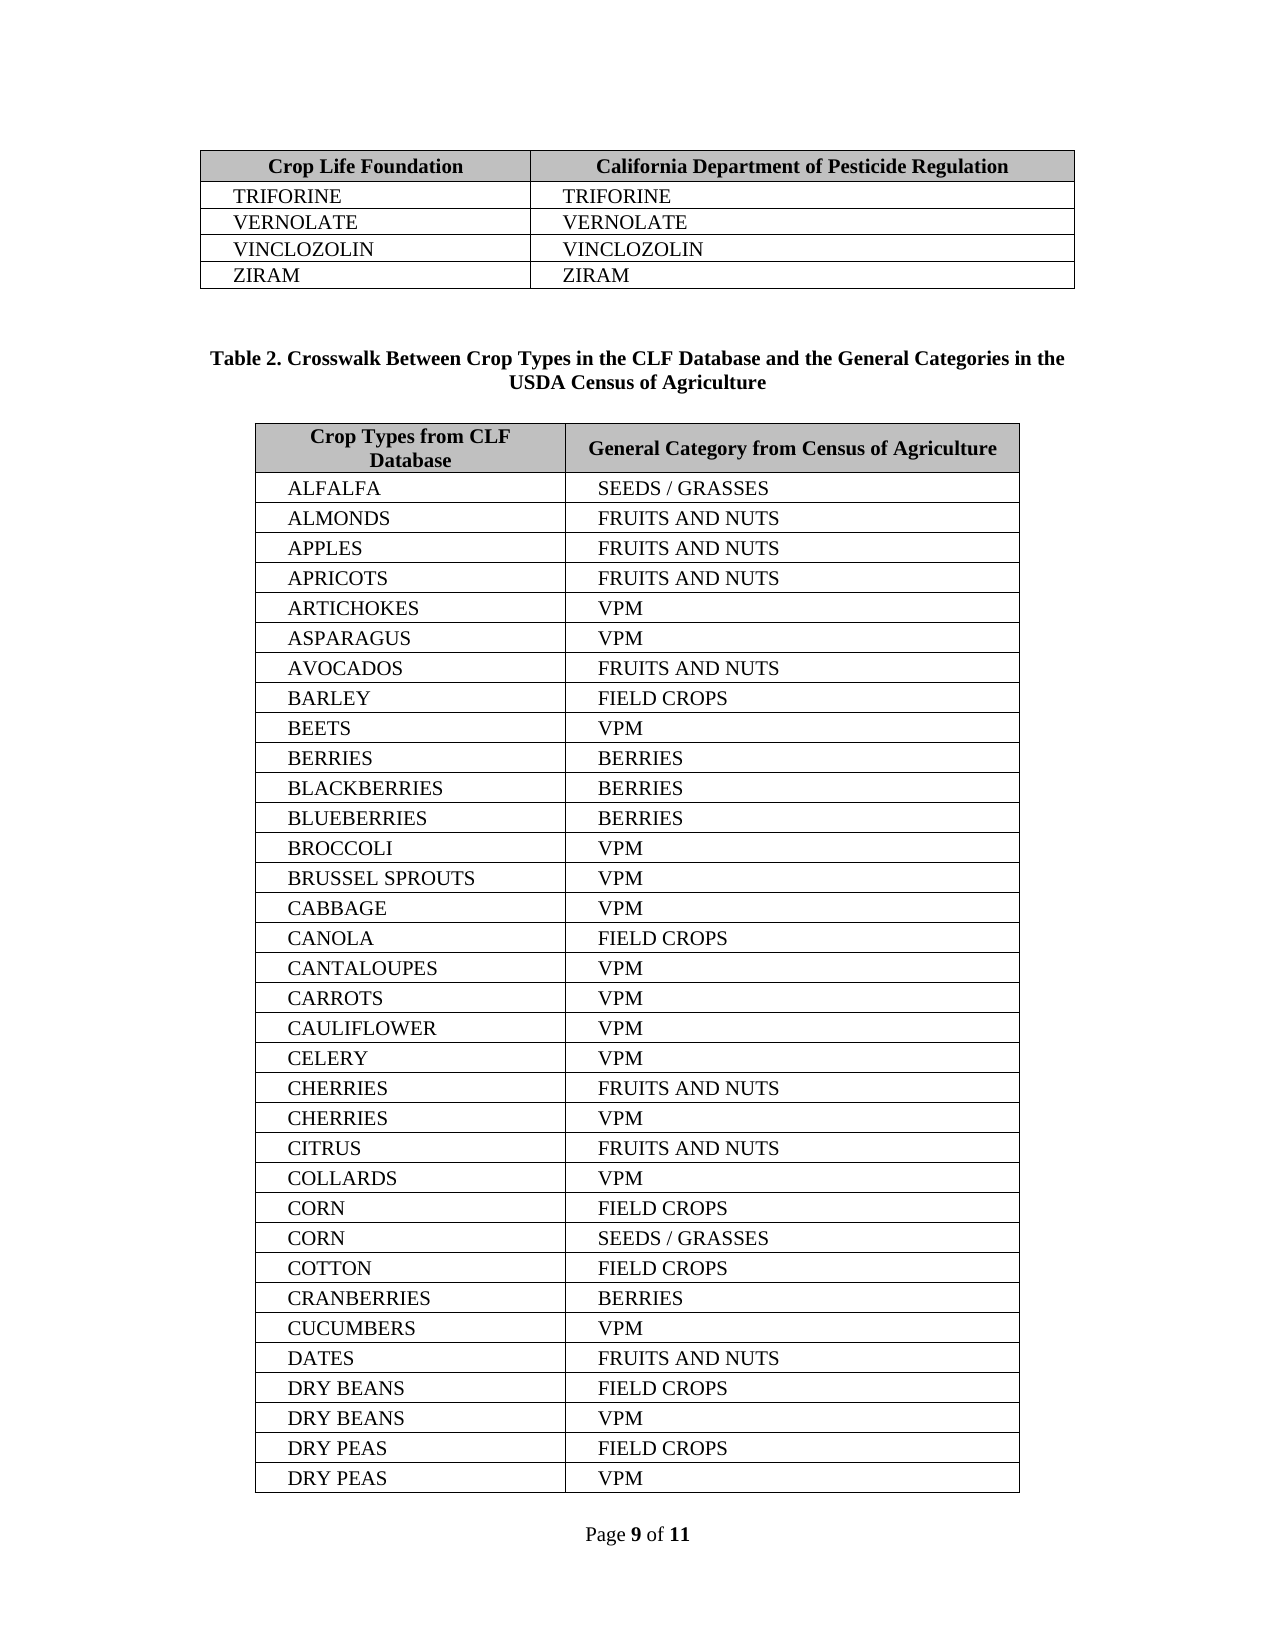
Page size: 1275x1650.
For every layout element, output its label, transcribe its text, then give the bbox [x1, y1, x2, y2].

table_cell CANOLA [256, 923, 565, 952]
table_cell Fruits and Nuts [566, 1073, 1019, 1102]
table_cell AVOCADOS [256, 653, 565, 682]
table_cell Field Crops [566, 923, 1019, 952]
table_cell Fruits and Nuts [566, 653, 1019, 682]
table_cell CABBAGE [256, 893, 565, 922]
table_cell Fruits and Nuts [566, 533, 1019, 562]
table_cell BRUSSEL SPROUTS [256, 863, 565, 892]
table_cell Berries [566, 743, 1019, 772]
table_header General Category from Census of Agriculture [566, 424, 1019, 472]
table_cell BLUEBERRIES [256, 803, 565, 832]
table_cell Fruits and Nuts [566, 503, 1019, 532]
table_cell BEETS [256, 713, 565, 742]
table_cell VPM [566, 593, 1019, 622]
table_cell APRICOTS [256, 563, 565, 592]
table_cell CELERY [256, 1043, 565, 1072]
table_cell VPM [566, 953, 1019, 982]
table_cell VPM [566, 623, 1019, 652]
table_cell CRANBERRIES [256, 1283, 565, 1312]
table_cell VPM [566, 1313, 1019, 1342]
table_cell CHERRIES [256, 1103, 565, 1132]
table_cell Berries [566, 1283, 1019, 1312]
table_cell Seeds / Grasses [566, 1223, 1019, 1252]
table_cell Field Crops [566, 683, 1019, 712]
table_cell DRY PEAS [256, 1463, 565, 1492]
table_cell VPM [566, 1013, 1019, 1042]
table_cell ASPARAGUS [256, 623, 565, 652]
table_cell DATES [256, 1343, 565, 1372]
table_cell BLACKBERRIES [256, 773, 565, 802]
table_cell ZIRAM [201, 262, 530, 287]
table_cell VPM [566, 893, 1019, 922]
table_cell CUCUMBERS [256, 1313, 565, 1342]
table_cell Field Crops [566, 1193, 1019, 1222]
table_cell COTTON [256, 1253, 565, 1282]
table_cell VPM [566, 1043, 1019, 1072]
table_cell ALMONDS [256, 503, 565, 532]
table_cell CHERRIES [256, 1073, 565, 1102]
table_cell TRIFORINE [531, 182, 1074, 208]
table_cell VPM [566, 983, 1019, 1012]
table_header California Department of Pesticide Regulation [531, 151, 1074, 181]
table_header Crop Life Foundation [201, 151, 530, 181]
table_cell VPM [566, 1403, 1019, 1432]
table_cell Fruits and Nuts [566, 1133, 1019, 1162]
table_cell DRY PEAS [256, 1433, 565, 1462]
table_cell Fruits and Nuts [566, 563, 1019, 592]
table_cell VPM [566, 1163, 1019, 1192]
table_cell CITRUS [256, 1133, 565, 1162]
table_cell CORN [256, 1223, 565, 1252]
table_cell CARROTS [256, 983, 565, 1012]
table_header Crop Types from CLF Database [256, 424, 565, 472]
table_cell CORN [256, 1193, 565, 1222]
table_cell VERNOLATE [531, 209, 1074, 234]
table_cell VPM [566, 1103, 1019, 1132]
table_cell DRY BEANS [256, 1373, 565, 1402]
table_cell Seeds / Grasses [566, 473, 1019, 502]
table_cell ZIRAM [531, 262, 1074, 287]
table_cell Field Crops [566, 1253, 1019, 1282]
table_cell TRIFORINE [201, 182, 530, 208]
table_cell VPM [566, 833, 1019, 862]
table_cell VPM [566, 863, 1019, 892]
table_cell VERNOLATE [201, 209, 530, 234]
table_cell BROCCOLI [256, 833, 565, 862]
table_cell COLLARDS [256, 1163, 565, 1192]
table_cell VINCLOZOLIN [531, 235, 1074, 261]
table_cell VPM [566, 713, 1019, 742]
table_cell Field Crops [566, 1433, 1019, 1462]
table_cell VINCLOZOLIN [201, 235, 530, 261]
table_cell ALFALFA [256, 473, 565, 502]
table_cell DRY BEANS [256, 1403, 565, 1432]
table_cell Fruits and Nuts [566, 1343, 1019, 1372]
table_cell Field Crops [566, 1373, 1019, 1402]
table_cell ARTICHOKES [256, 593, 565, 622]
table_cell Berries [256, 743, 565, 772]
text Table 2. Crosswalk Between Crop Types in the CLF Database and the General Categories in the USDA Census of Agriculture [187, 346, 1087, 394]
table_cell CAULIFLOWER [256, 1013, 565, 1042]
table_cell VPM [566, 1463, 1019, 1492]
table_cell APPLES [256, 533, 565, 562]
table_cell CANTALOUPES [256, 953, 565, 982]
table_cell Berries [566, 803, 1019, 832]
table_cell BARLEY [256, 683, 565, 712]
table_cell Berries [566, 773, 1019, 802]
